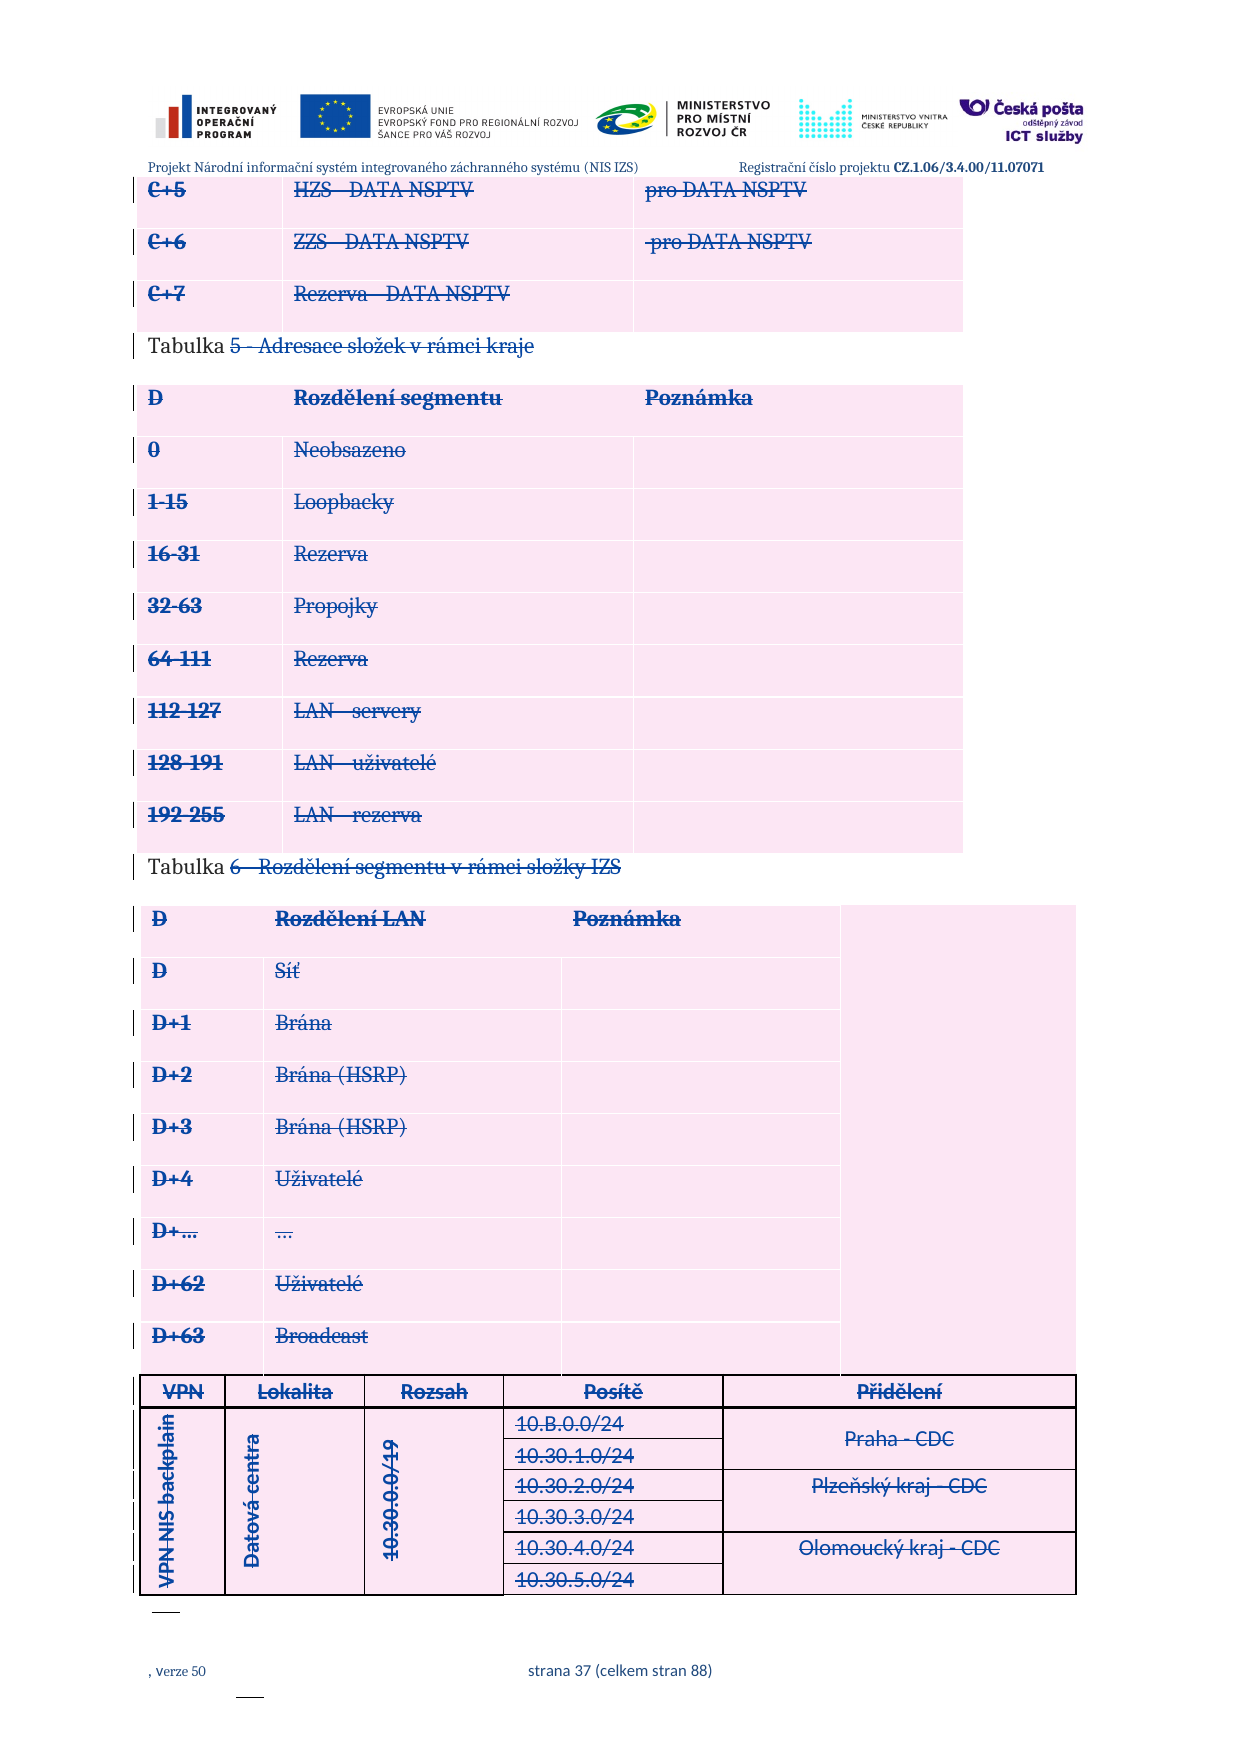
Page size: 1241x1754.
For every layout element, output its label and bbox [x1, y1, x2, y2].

picture [147, 86, 1091, 152]
